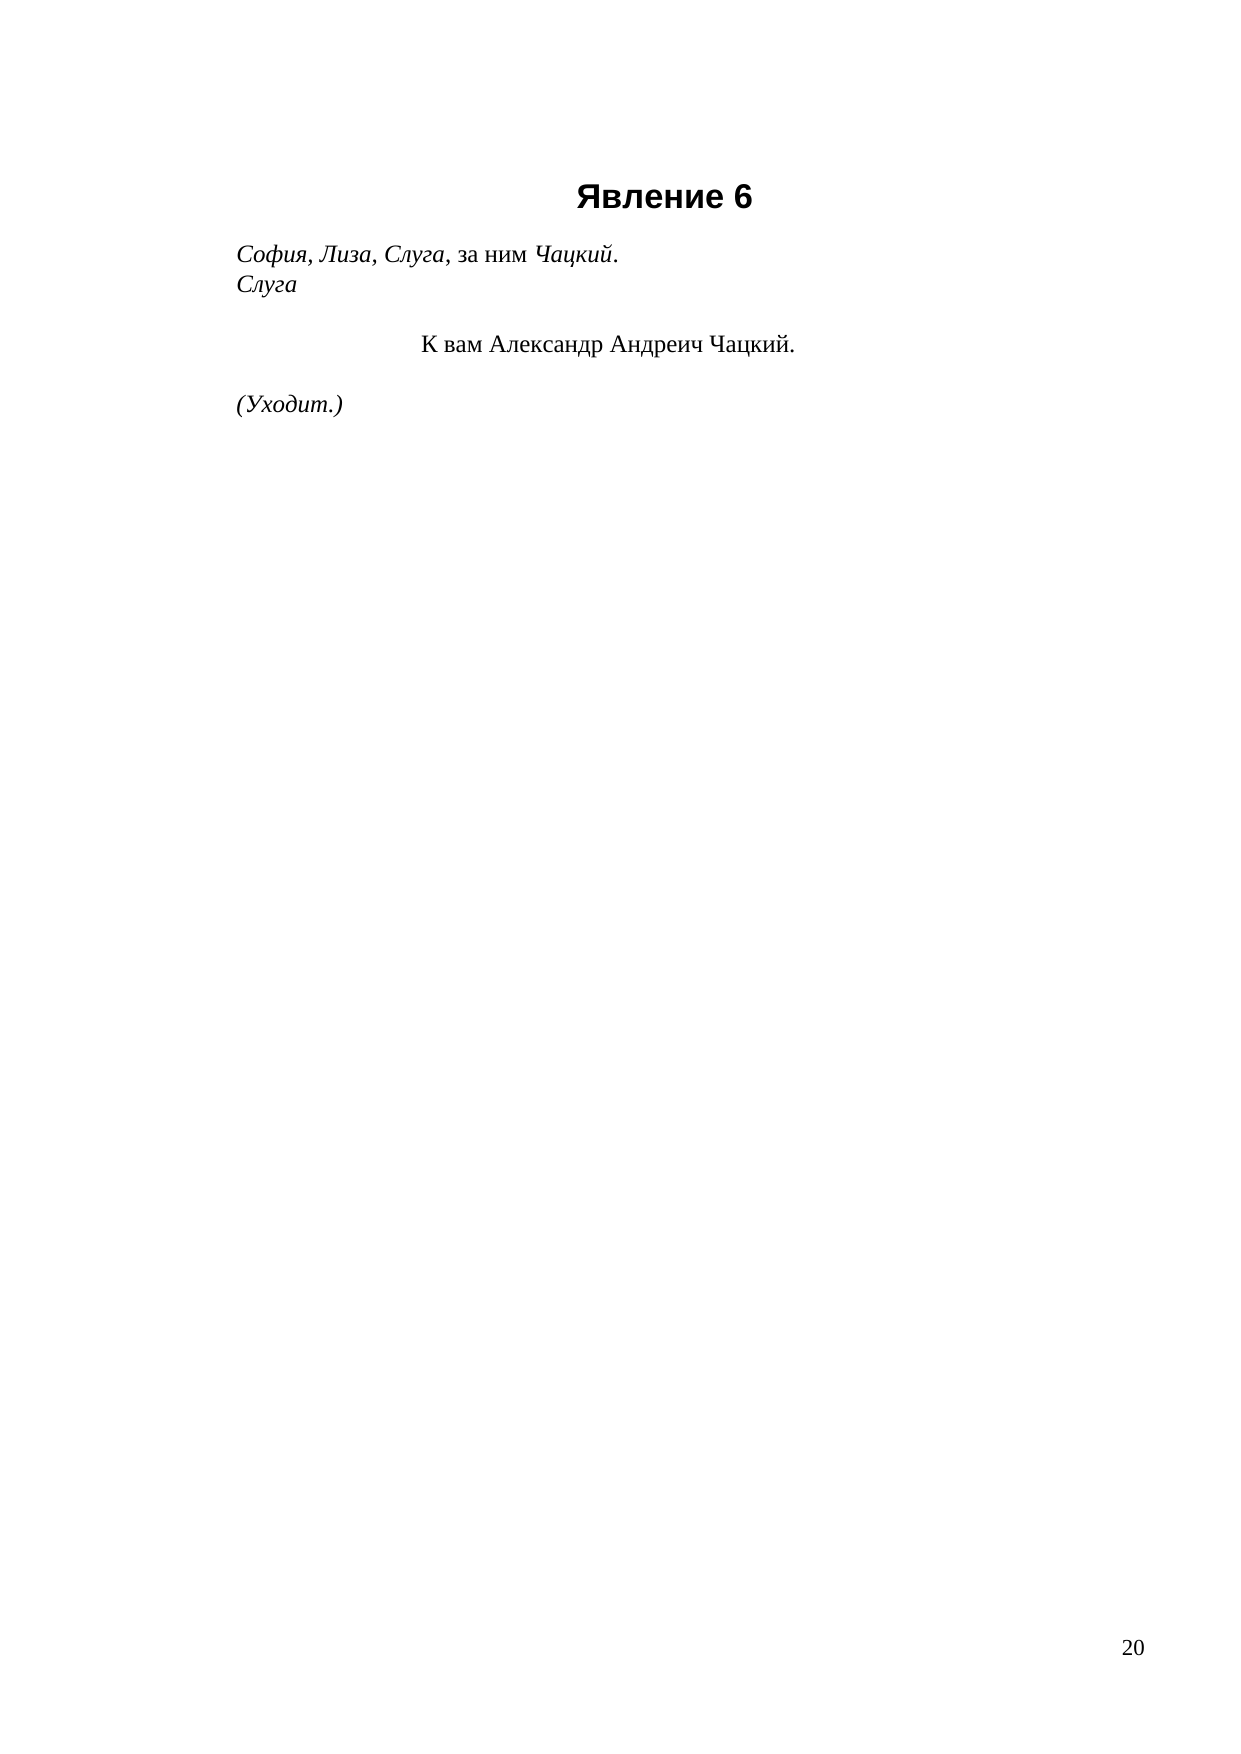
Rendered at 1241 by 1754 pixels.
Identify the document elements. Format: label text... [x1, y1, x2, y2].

text София, Лиза, Слуга, за ним Чацкий. Слуга [236, 239, 620, 298]
text Явление 6 [252, 176, 1077, 216]
text (Уходит.) [236, 389, 1167, 417]
text К вам Александр Андреич Чацкий. [421, 329, 1167, 357]
